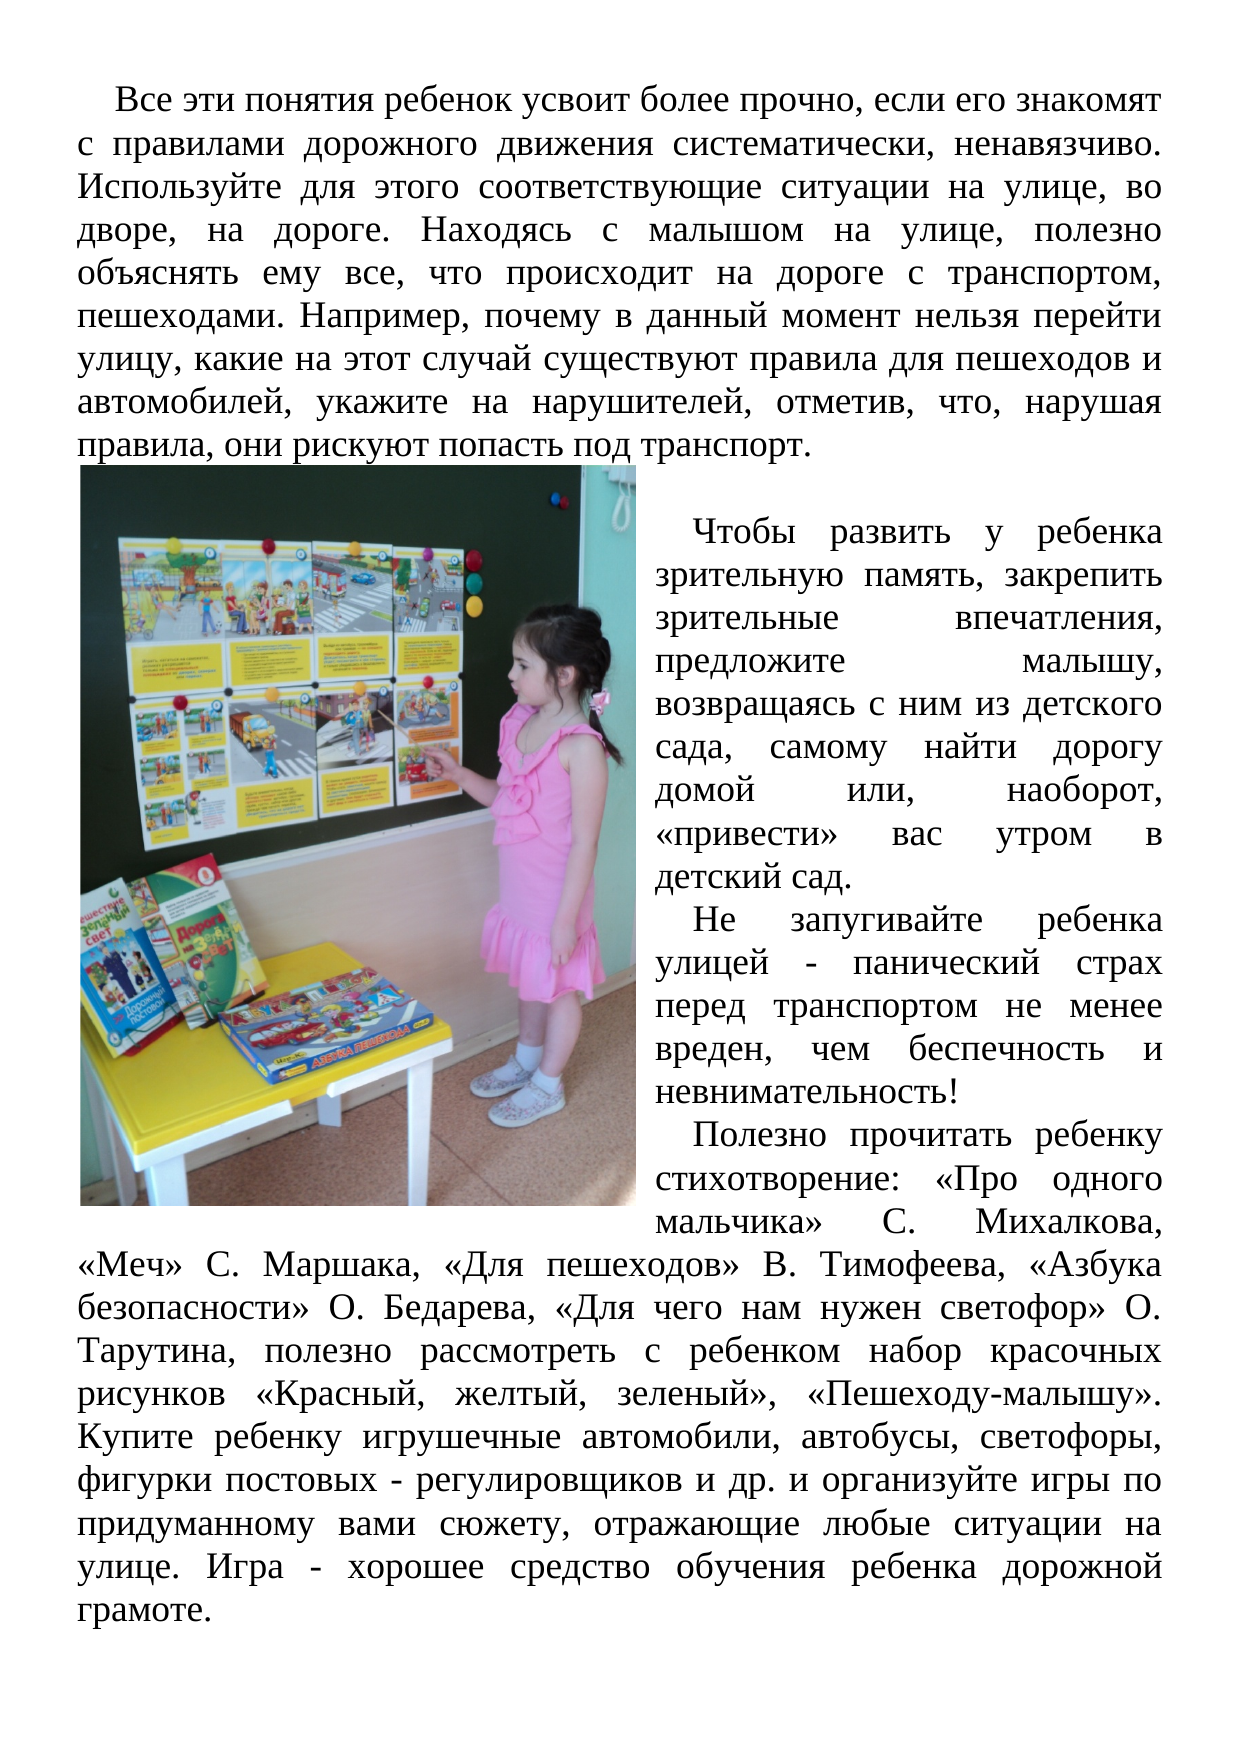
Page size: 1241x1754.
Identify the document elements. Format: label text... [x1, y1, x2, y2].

text Полезно прочитать ребенку стихотворение: «Про одного мальчика» С. Михалкова, «Меч» С. Маршака, «Для пешеходов» В. Тимофеева, «Азбука безопасности» О. Бедарева, «Для чего нам нужен светофор» О. Тарутина, полезно рассмотреть с ребенком набор красочных рисунков «Красный, желтый, зеленый», «Пешеходу-малышу». Купите ребенку игрушечные автомобили, автобусы, светофоры, фигурки постовых - регулировщиков и др. и организуйте игры по придуманному вами сюжету, отражающие любые ситуации на улице. Игра - хорошее средство обучения ребенка дорожной грамоте. [77, 1112, 1163, 1629]
text Чтобы развить у ребенка зрительную память, закрепить зрительные впечатления, предложите малышу, возвращаясь с ним из детского сада, самому найти дорогу домой или, наоборот, «привести» вас утром в детский сад. [636, 508, 1163, 896]
text Не запугивайте ребенка улицей - панический страх перед транспортом не менее вреден, чем беспечность и невнимательность! [636, 896, 1163, 1112]
text Все эти понятия ребенок усвоит более прочно, если его знакомят с правилами дорожного движения систематически, ненавязчиво. Используйте для этого соответствующие ситуации на улице, во дворе, на дороге. Находясь с малышом на улице, полезно объяснять ему все, что происходит на дороге с транспортом, пешеходами. Например, почему в данный момент нельзя перейти улицу, какие на этот случай существуют правила для пешеходов и автомобилей, укажите на нарушителей, отметив, что, нарушая правила, они рискуют попасть под транспорт. [77, 77, 1163, 465]
picture [80, 465, 636, 1203]
